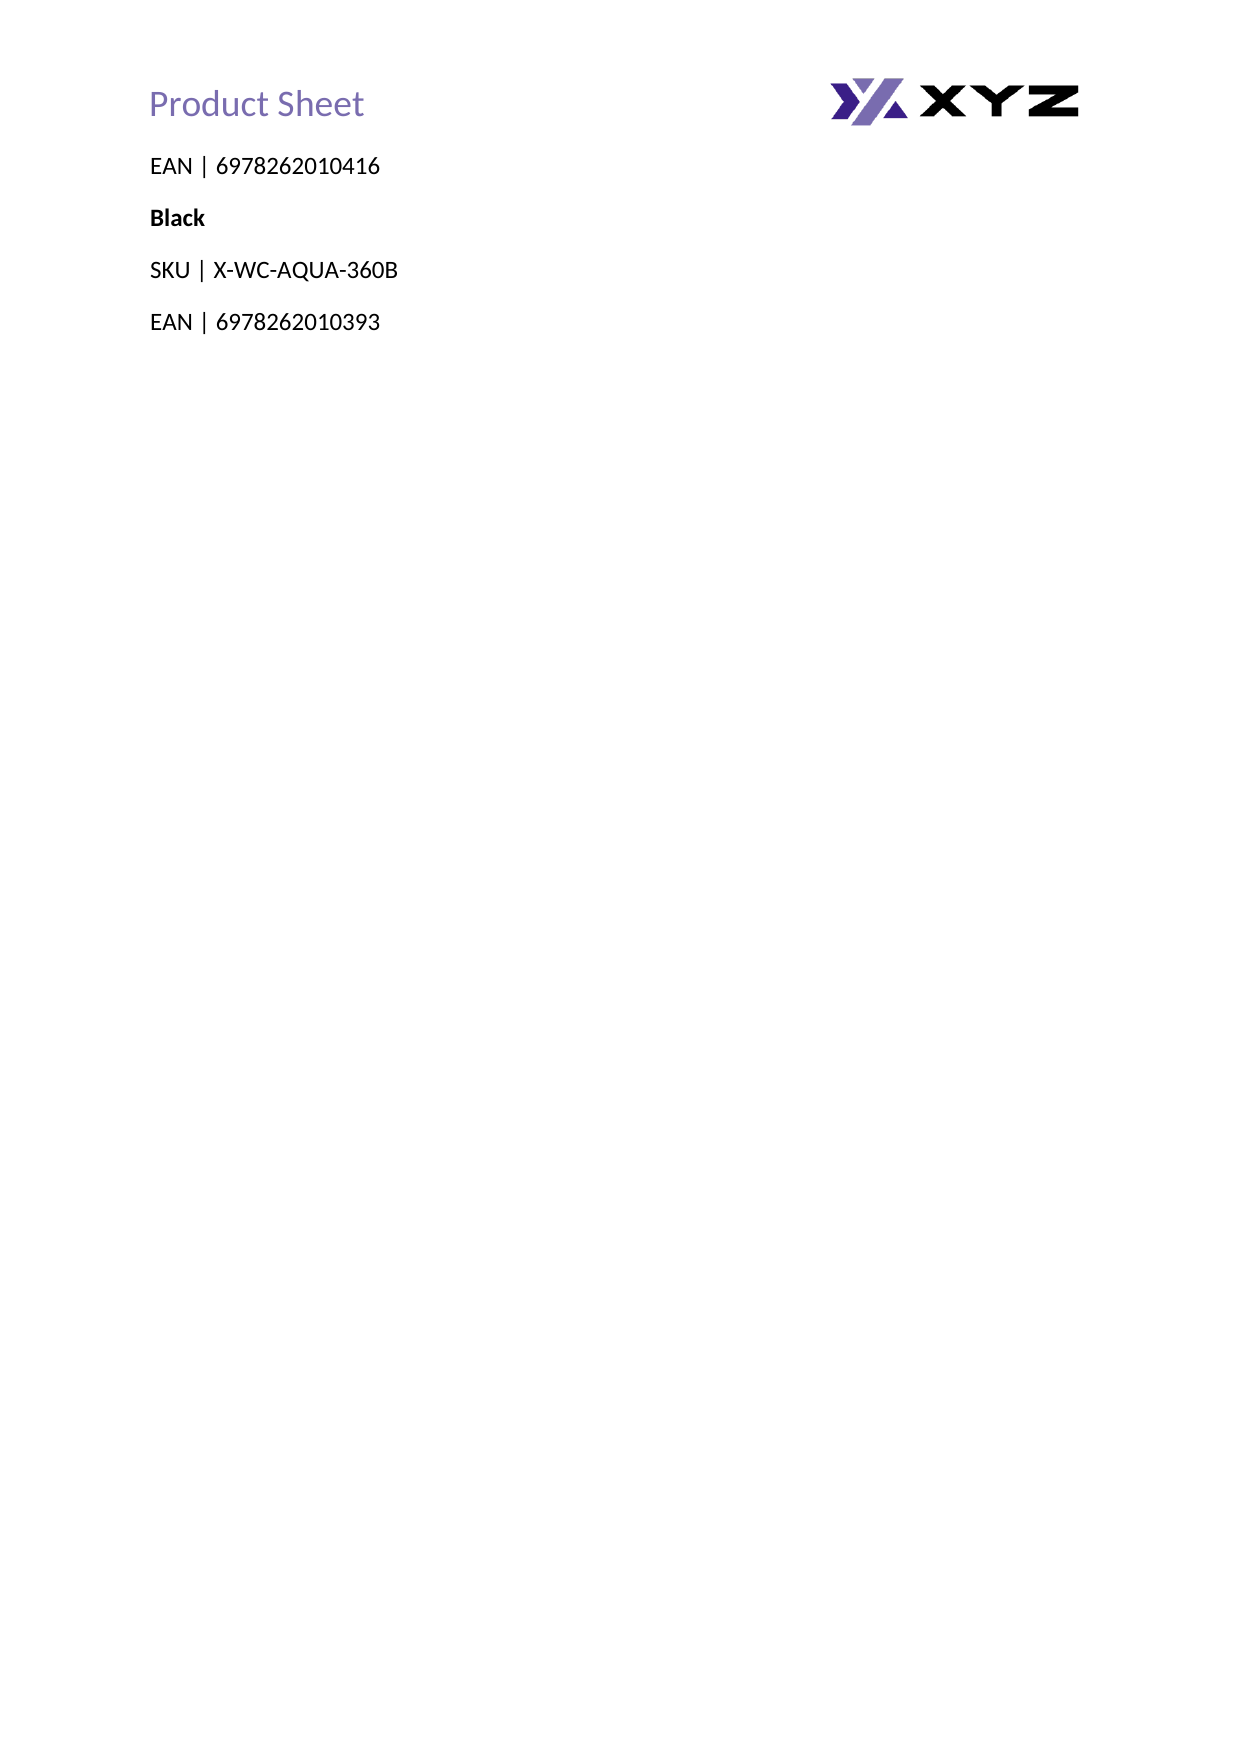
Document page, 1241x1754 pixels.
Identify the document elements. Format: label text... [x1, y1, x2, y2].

text EAN | 6978262010393 [150, 306, 1090, 336]
text EAN | 6978262010416 [150, 150, 1090, 181]
text SKU | X-WC-AQUA-360B [150, 254, 1090, 284]
picture [820, 66, 1091, 140]
text Black [150, 202, 1090, 232]
